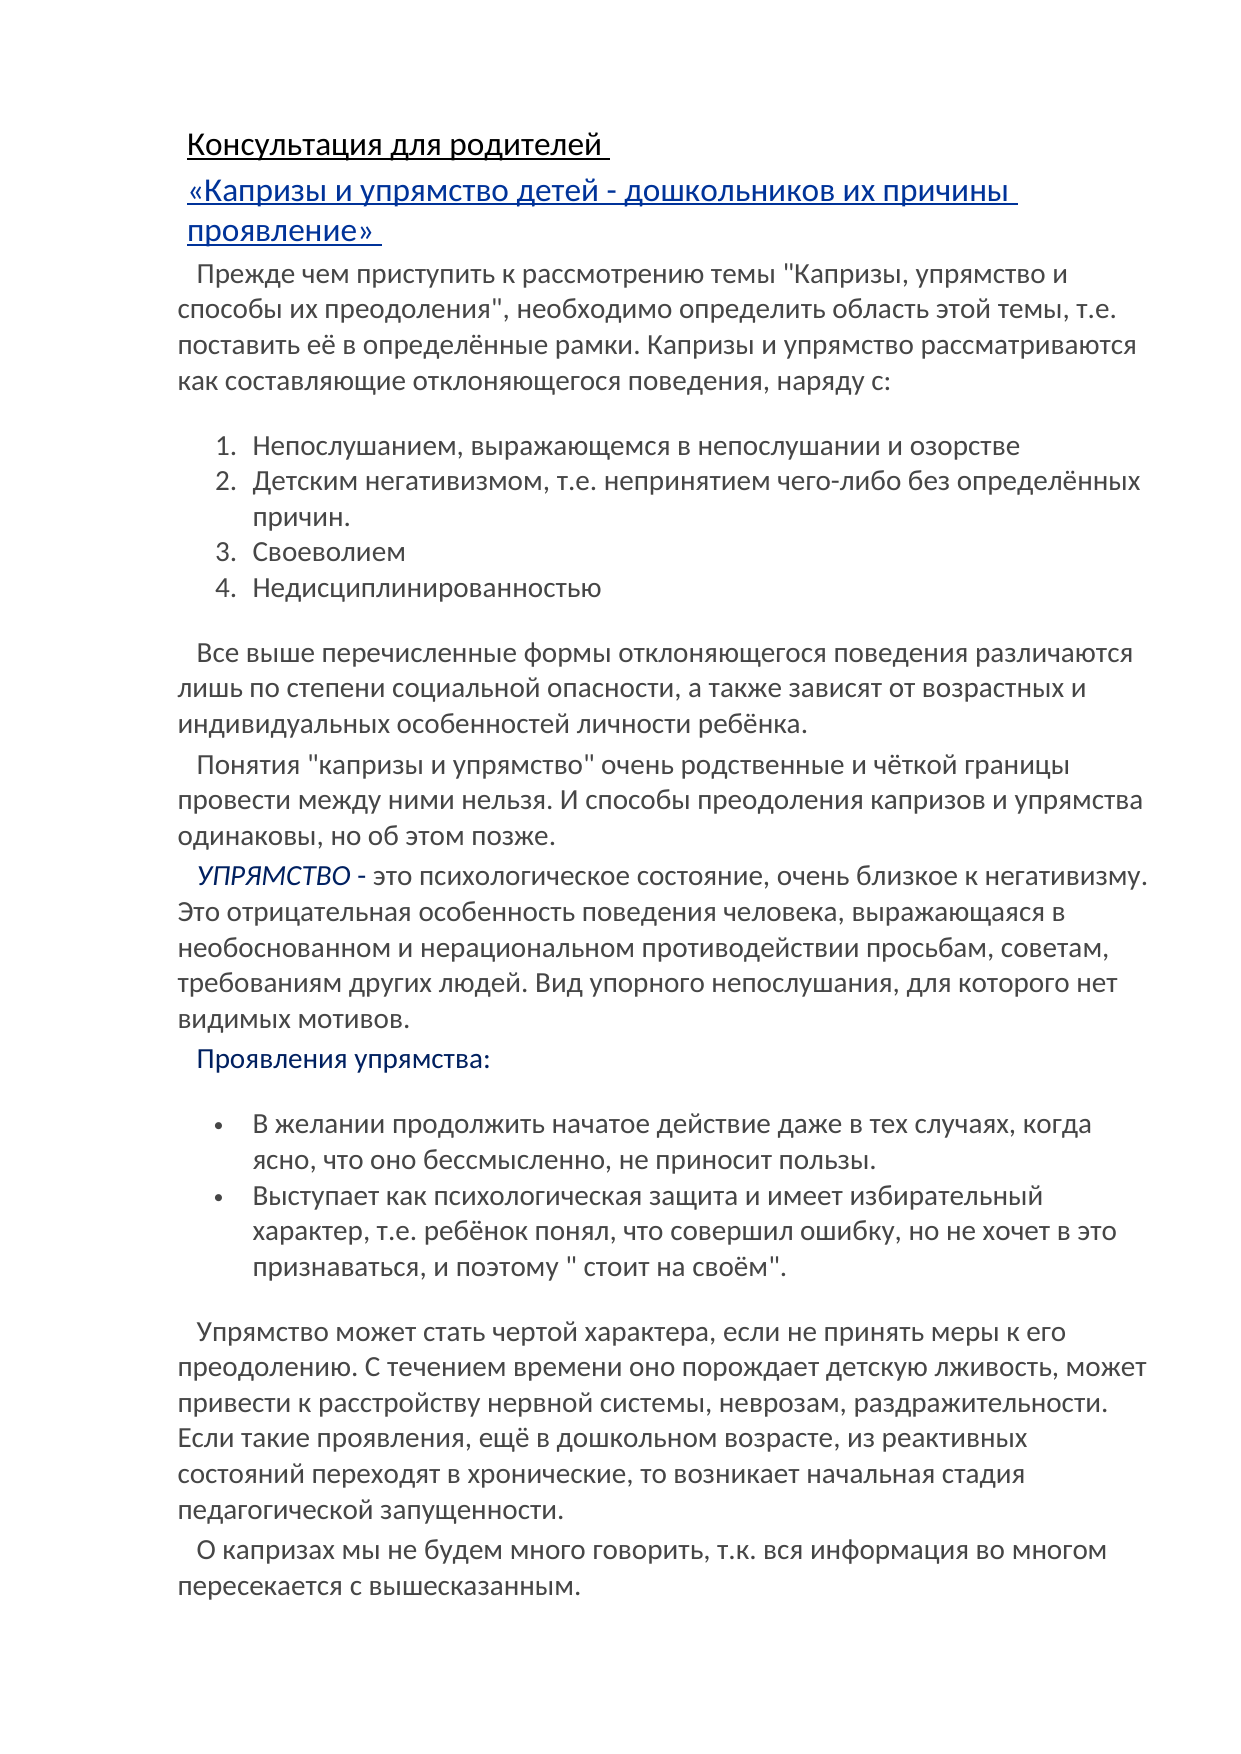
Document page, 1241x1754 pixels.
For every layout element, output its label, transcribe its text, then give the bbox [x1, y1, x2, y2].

text Упрямство может стать чертой характера, если не принять меры к его преодолению. С течением времени оно порождает детскую лживость, может привести к расстройству нервной системы, неврозам, раздражительности. Если такие проявления, ещё в дошкольном возрасте, из реактивных состояний переходят в хронические, то возникает начальная стадия педагогической запущенности. [177, 1313, 1152, 1526]
text «Капризы и упрямство детей - дошкольников их причины проявление» [187, 169, 1142, 250]
text Консультация для родителей [187, 123, 1142, 164]
text Проявления упрямства: [177, 1041, 1152, 1076]
list Выступает как психологическая защита и имеет избирательный характер, т.е. ребёнок понял, что совершил ошибку, но не хочет в это признаваться, и поэтому " стоит на своём". [215, 1177, 1152, 1283]
list Детским негативизмом, т.е. непринятием чего-либо без определённых причин. [215, 462, 1152, 533]
text УПРЯМСТВО - это психологическое состояние, очень близкое к негативизму. Это отрицательная особенность поведения человека, выражающаяся в необоснованном и нерациональном противодействии просьбам, советам, требованиям других людей. Вид упорного непослушания, для которого нет видимых мотивов. [177, 857, 1152, 1036]
text Прежде чем приступить к рассмотрению темы "Капризы, упрямство и способы их преодоления", необходимо определить область этой темы, т.е. поставить её в определённые рамки. Капризы и упрямство рассматриваются как составляющие отклоняющегося поведения, наряду с: [177, 255, 1152, 397]
text Понятия "капризы и упрямство" очень родственные и чёткой границы провести между ними нельзя. И способы преодоления капризов и упрямства одинаковы, но об этом позже. [177, 746, 1152, 853]
list Своеволием [215, 533, 1152, 569]
list В желании продолжить начатое действие даже в тех случаях, когда ясно, что оно бессмысленно, не приносит пользы. [215, 1105, 1152, 1177]
text О капризах мы не будем много говорить, т.к. вся информация во многом пересекается с вышесказанным. [177, 1531, 1152, 1602]
list Недисциплинированностью [215, 569, 1152, 605]
list Непослушанием, выражающемся в непослушании и озорстве [215, 427, 1152, 462]
text Все выше перечисленные формы отклоняющегося поведения различаются лишь по степени социальной опасности, а также зависят от возрастных и индивидуальных особенностей личности ребёнка. [177, 634, 1152, 741]
